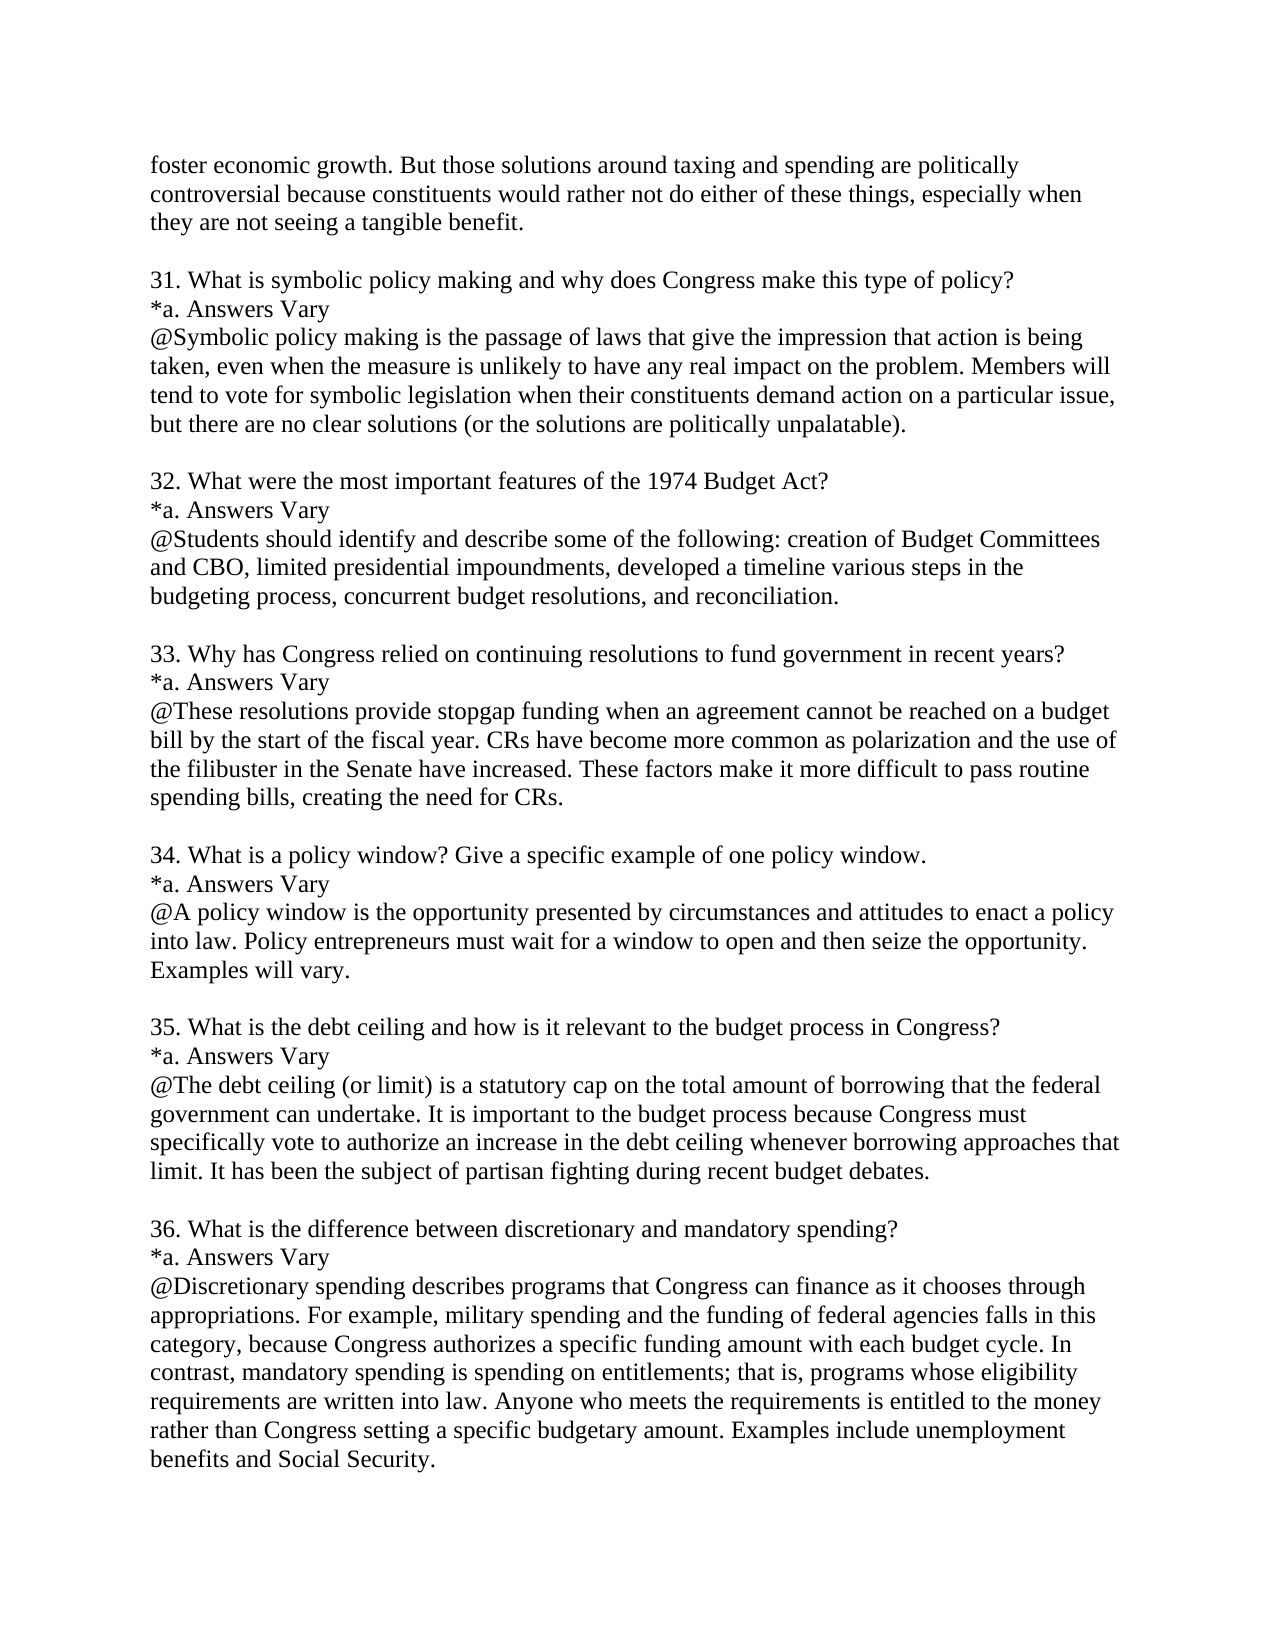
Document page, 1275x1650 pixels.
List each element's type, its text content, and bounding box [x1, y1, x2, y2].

text @The debt ceiling (or limit) is a statutory cap on the total amount of borrowing that the federal government can undertake. It is important to the budget process because Congress must specifically vote to authorize an increase in the debt ceiling whenever borrowing approaches that limit. It has been the subject of partisan fighting during recent budget debates. [150, 1070, 1125, 1185]
text @These resolutions provide stopgap funding when an agreement cannot be reached on a budget bill by the start of the fiscal year. CRs have become more common as polarization and the use of the filibuster in the Senate have increased. These factors make it more difficult to pass routine spending bills, creating the need for CRs. [150, 696, 1125, 811]
text *a. Answers Vary [150, 869, 1125, 897]
text 33. Why has Congress relied on continuing resolutions to fund government in recent years? [150, 639, 1125, 667]
text 31. What is symbolic policy making and why does Congress make this type of policy? [150, 265, 1125, 294]
text 35. What is the debt ceiling and how is it relevant to the budget process in Congress? [150, 1012, 1125, 1041]
text 36. What is the difference between discretionary and mandatory spending? [150, 1214, 1125, 1242]
text *a. Answers Vary [150, 1041, 1125, 1070]
text *a. Answers Vary [150, 667, 1125, 696]
text *a. Answers Vary [150, 1242, 1125, 1271]
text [150, 150, 1125, 236]
text @A policy window is the opportunity presented by circumstances and attitudes to enact a policy into law. Policy entrepreneurs must wait for a window to open and then seize the opportunity. Examples will vary. [150, 897, 1125, 984]
text @Symbolic policy making is the passage of laws that give the impression that action is being taken, even when the measure is unlikely to have any real impact on the problem. Members will tend to vote for symbolic legislation when their constituents demand action on a particular issue, but there are no clear solutions (or the solutions are politically unpalatable). [150, 322, 1125, 437]
text 32. What were the most important features of the 1974 Budget Act? [150, 466, 1125, 495]
text *a. Answers Vary [150, 495, 1125, 524]
text @Students should identify and describe some of the following: creation of Budget Committees and CBO, limited presidential impoundments, developed a timeline various steps in the budgeting process, concurrent budget resolutions, and reconciliation. [150, 524, 1125, 610]
text 34. What is a policy window? Give a specific example of one policy window. [150, 840, 1125, 869]
text *a. Answers Vary [150, 294, 1125, 322]
text @Discretionary spending describes programs that Congress can finance as it chooses through appropriations. For example, military spending and the funding of federal agencies falls in this category, because Congress authorizes a specific funding amount with each budget cycle. In contrast, mandatory spending is spending on entitlements; that is, programs whose eligibility requirements are written into law. Anyone who meets the requirements is entitled to the money rather than Congress setting a specific budgetary amount. Examples include unemployment benefits and Social Security. [150, 1271, 1125, 1472]
